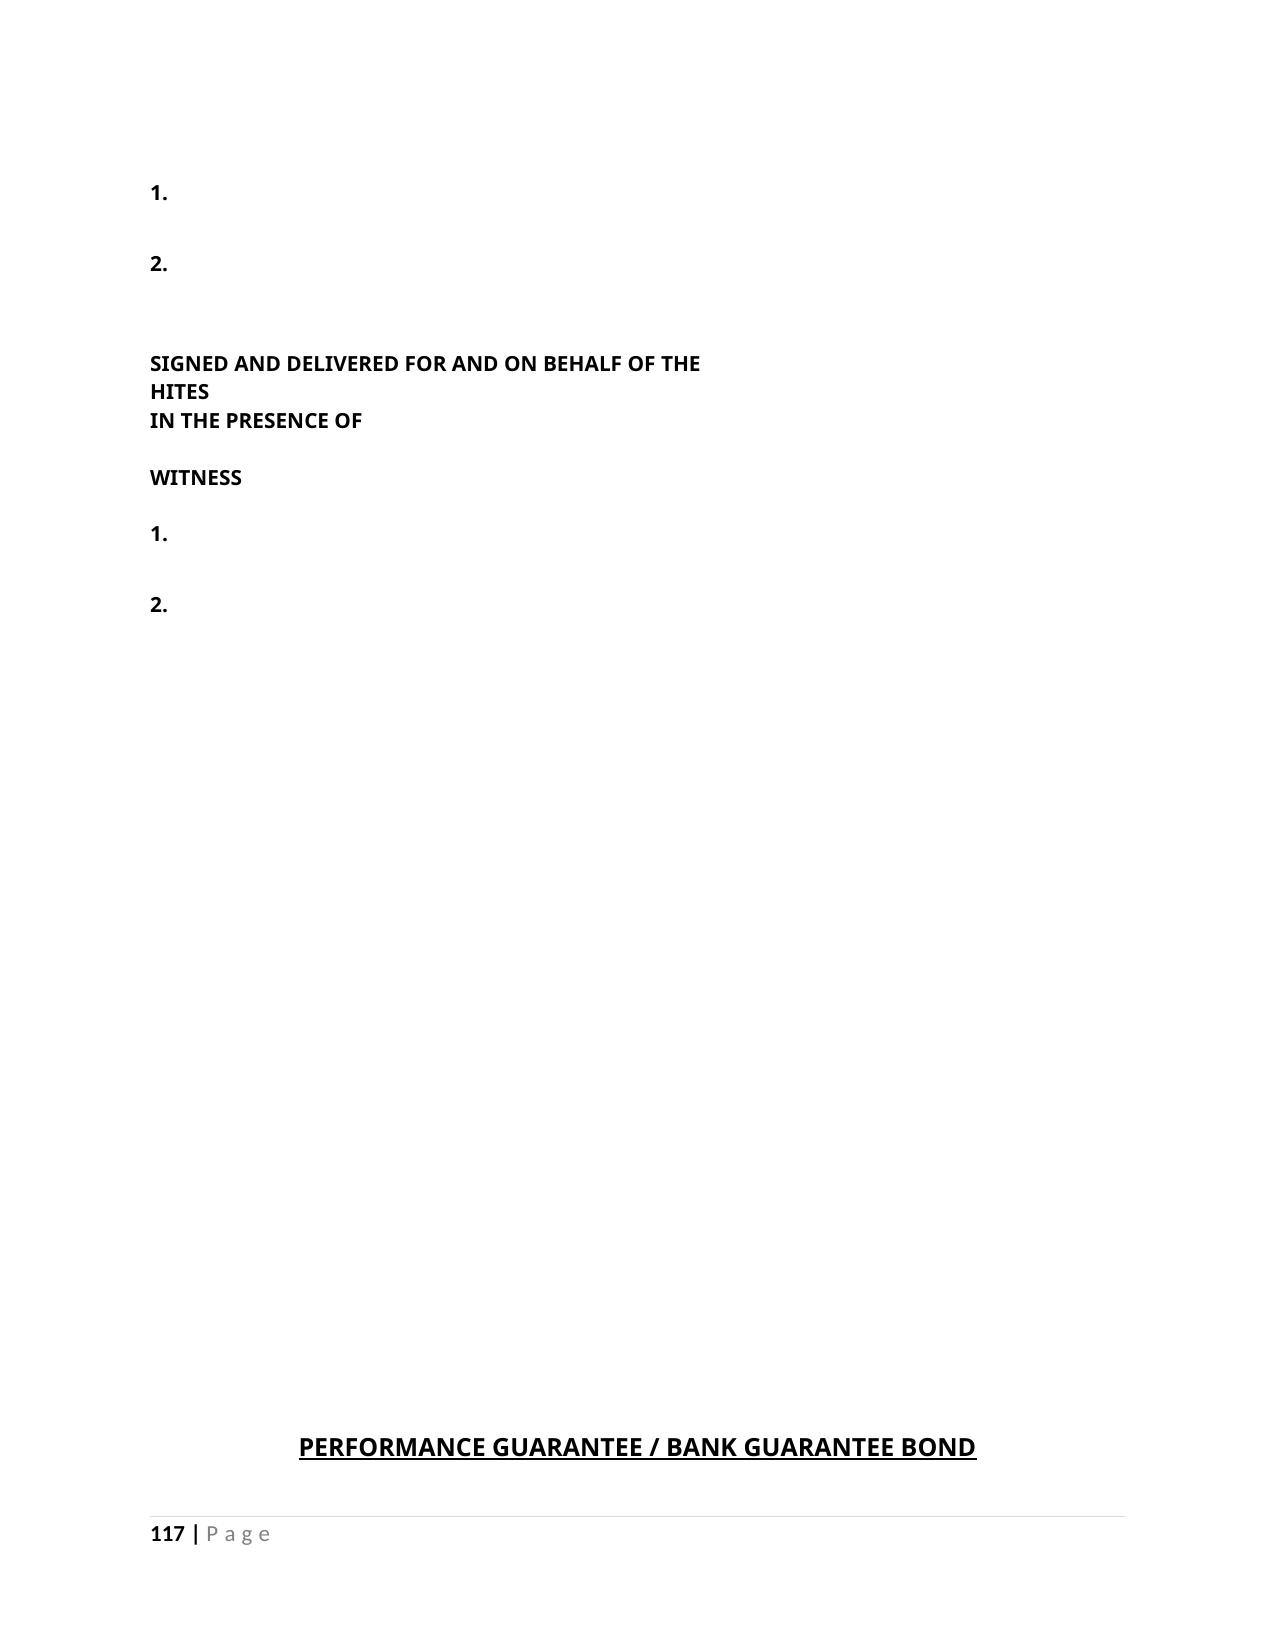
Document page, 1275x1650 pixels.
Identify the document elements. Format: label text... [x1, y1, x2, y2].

text SIGNED AND DELIVERED FOR AND ON BEHALF OF THE [150, 349, 1125, 377]
text WITNESS [150, 463, 1125, 491]
text HITES [150, 377, 1125, 406]
text IN THE PRESENCE OF [150, 406, 1125, 434]
text 1. [150, 178, 1125, 207]
text 2. [150, 591, 1125, 619]
text PERFORMANCE GUARANTEE / BANK GUARANTEE BOND [150, 1429, 1125, 1463]
text 1. [150, 519, 1125, 548]
text 2. [150, 249, 1125, 278]
